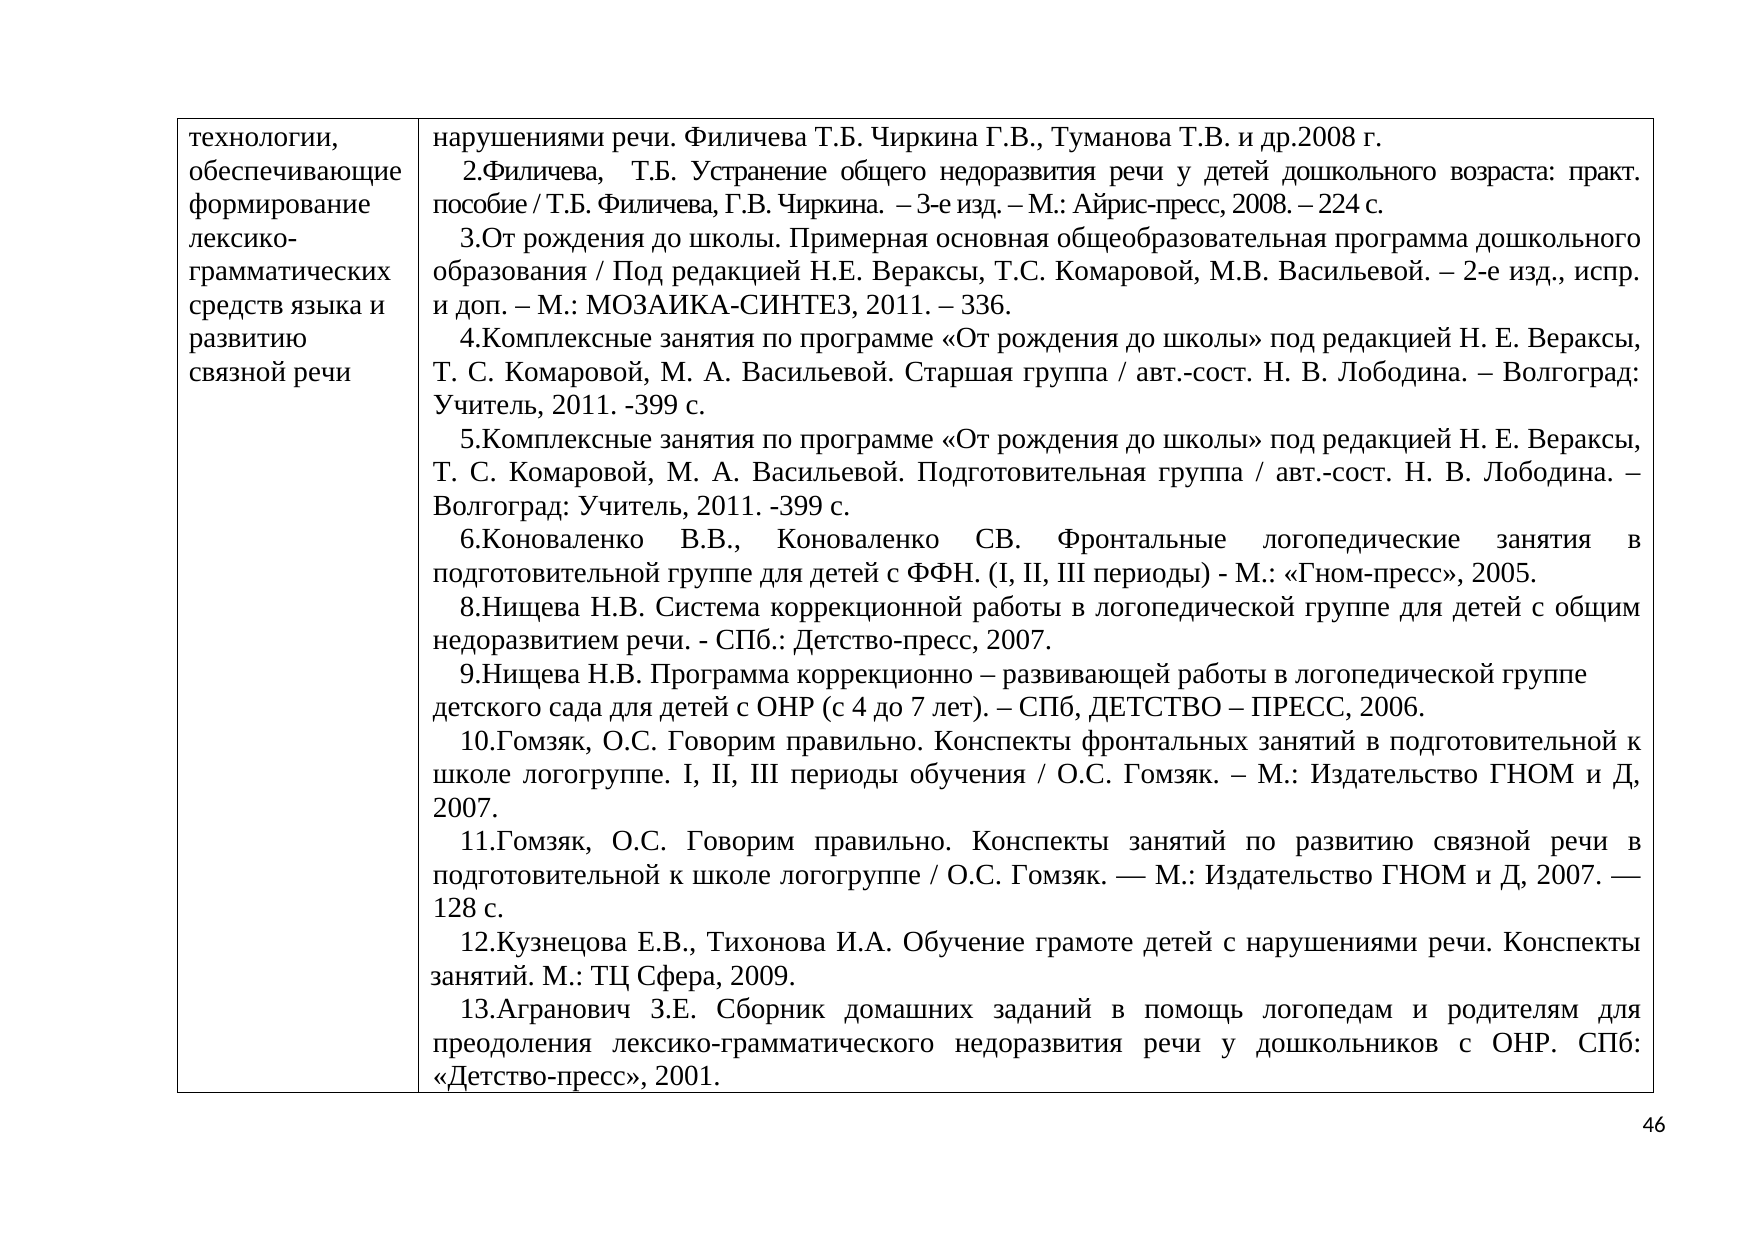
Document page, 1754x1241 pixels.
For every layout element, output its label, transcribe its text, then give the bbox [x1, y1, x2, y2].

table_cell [178, 119, 418, 1092]
